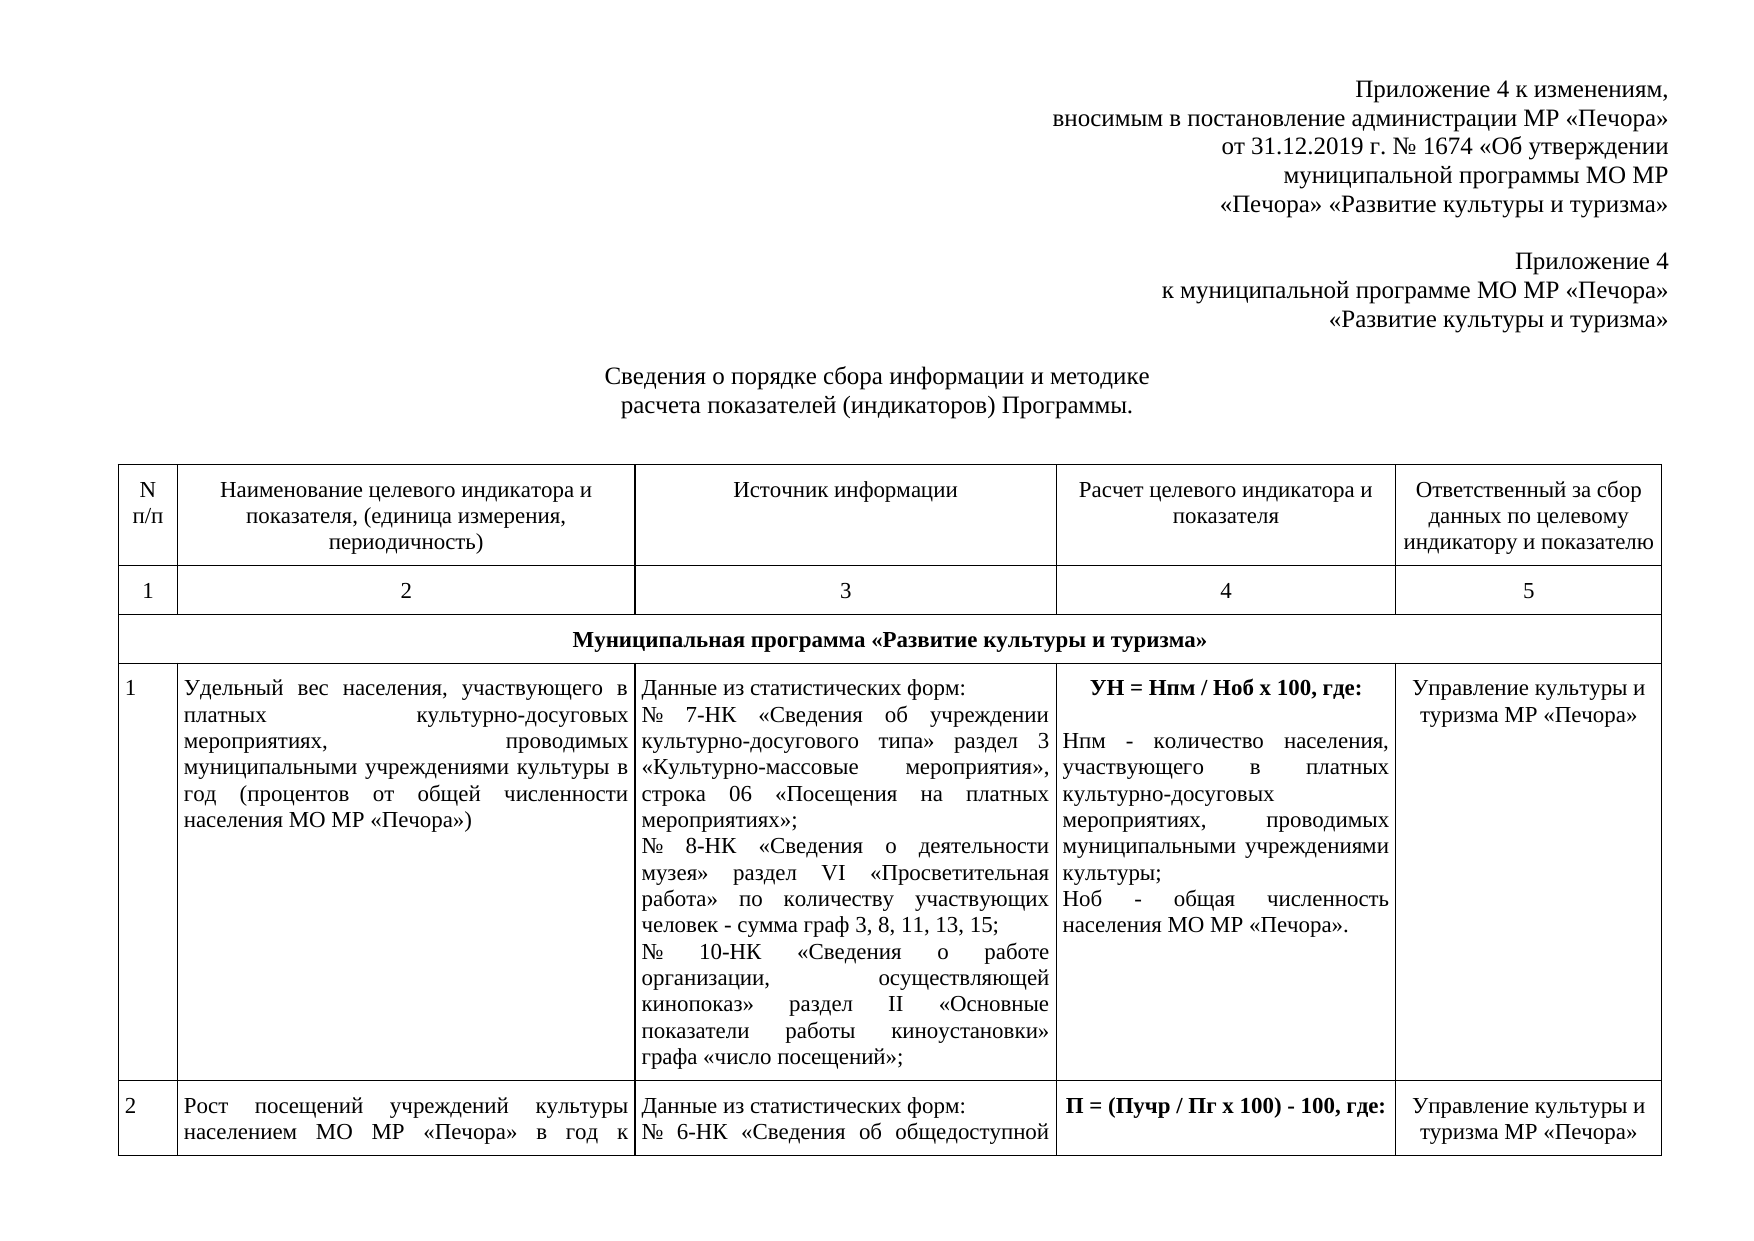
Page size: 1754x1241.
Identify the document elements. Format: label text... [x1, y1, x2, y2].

table_cell УН = Нпм / Ноб x 100, где: Нпм - количество населения, участвующего в платных культурно-досуговых мероприятиях, проводимых муниципальными учреждениями культуры; Ноб - общая численность населения МО МР «Печора». [1057, 664, 1395, 1080]
text Приложение 4 к изменениям, [1048, 74, 1668, 103]
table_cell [178, 1081, 634, 1155]
text вносимым в постановление администрации МР «Печора» от 31.12.2019 г. № 1674 «Об утверждении муниципальной программы МО МР [1048, 103, 1668, 189]
table_cell 1 [119, 566, 177, 614]
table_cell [1057, 1081, 1395, 1155]
table_cell Данные из статистических форм: № 7-НК «Сведения об учреждении культурно-досугового типа» раздел 3 «Культурно-массовые мероприятия», строка 06 «Посещения на платных мероприятиях»; № 8-НК «Сведения о деятельности музея» раздел VI «Просветительная работа» по количеству участвующих человек - сумма граф 3, 8, 11, 13, 15; № 10-НК «Сведения о работе организации, осуществляющей кинопоказ» раздел II «Основные показатели работы киноустановки» графа «число посещений»; [636, 664, 1056, 1080]
text к муниципальной программе МО МР «Печора» [1048, 275, 1668, 304]
table_header Ответственный за сбор данных по целевому индикатору и показателю [1396, 465, 1661, 565]
table_header Наименование целевого индикатора и показателя, (единица измерения, периодичность) [178, 465, 634, 565]
text Приложение 4 [1048, 246, 1668, 275]
table_cell 5 [1396, 566, 1661, 614]
text «Развитие культуры и туризма» [1048, 304, 1668, 333]
table_cell 2 [119, 1081, 177, 1155]
table_cell 3 [636, 566, 1056, 614]
table_cell 4 [1057, 566, 1395, 614]
text «Печора» «Развитие культуры и туризма» [1048, 189, 1668, 218]
text расчета показателей (индикаторов) Программы. [118, 390, 1636, 419]
table_header Расчет целевого индикатора и показателя [1057, 465, 1395, 565]
table_cell 1 [119, 664, 177, 1080]
table_header N п/п [119, 465, 177, 565]
text Сведения о порядке сбора информации и методике [118, 361, 1636, 390]
table_cell 2 [178, 566, 634, 614]
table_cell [1396, 1081, 1661, 1155]
table_cell Муниципальная программа «Развитие культуры и туризма» [119, 615, 1661, 663]
table_cell Управление культуры и туризма МР «Печора» [1396, 664, 1661, 1080]
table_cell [636, 1081, 1056, 1155]
table_header Источник информации [636, 465, 1056, 565]
table_cell Удельный вес населения, участвующего в платных культурно-досуговых мероприятиях, проводимых муниципальными учреждениями культуры в год (процентов от общей численности населения МО МР «Печора») [178, 664, 634, 1080]
